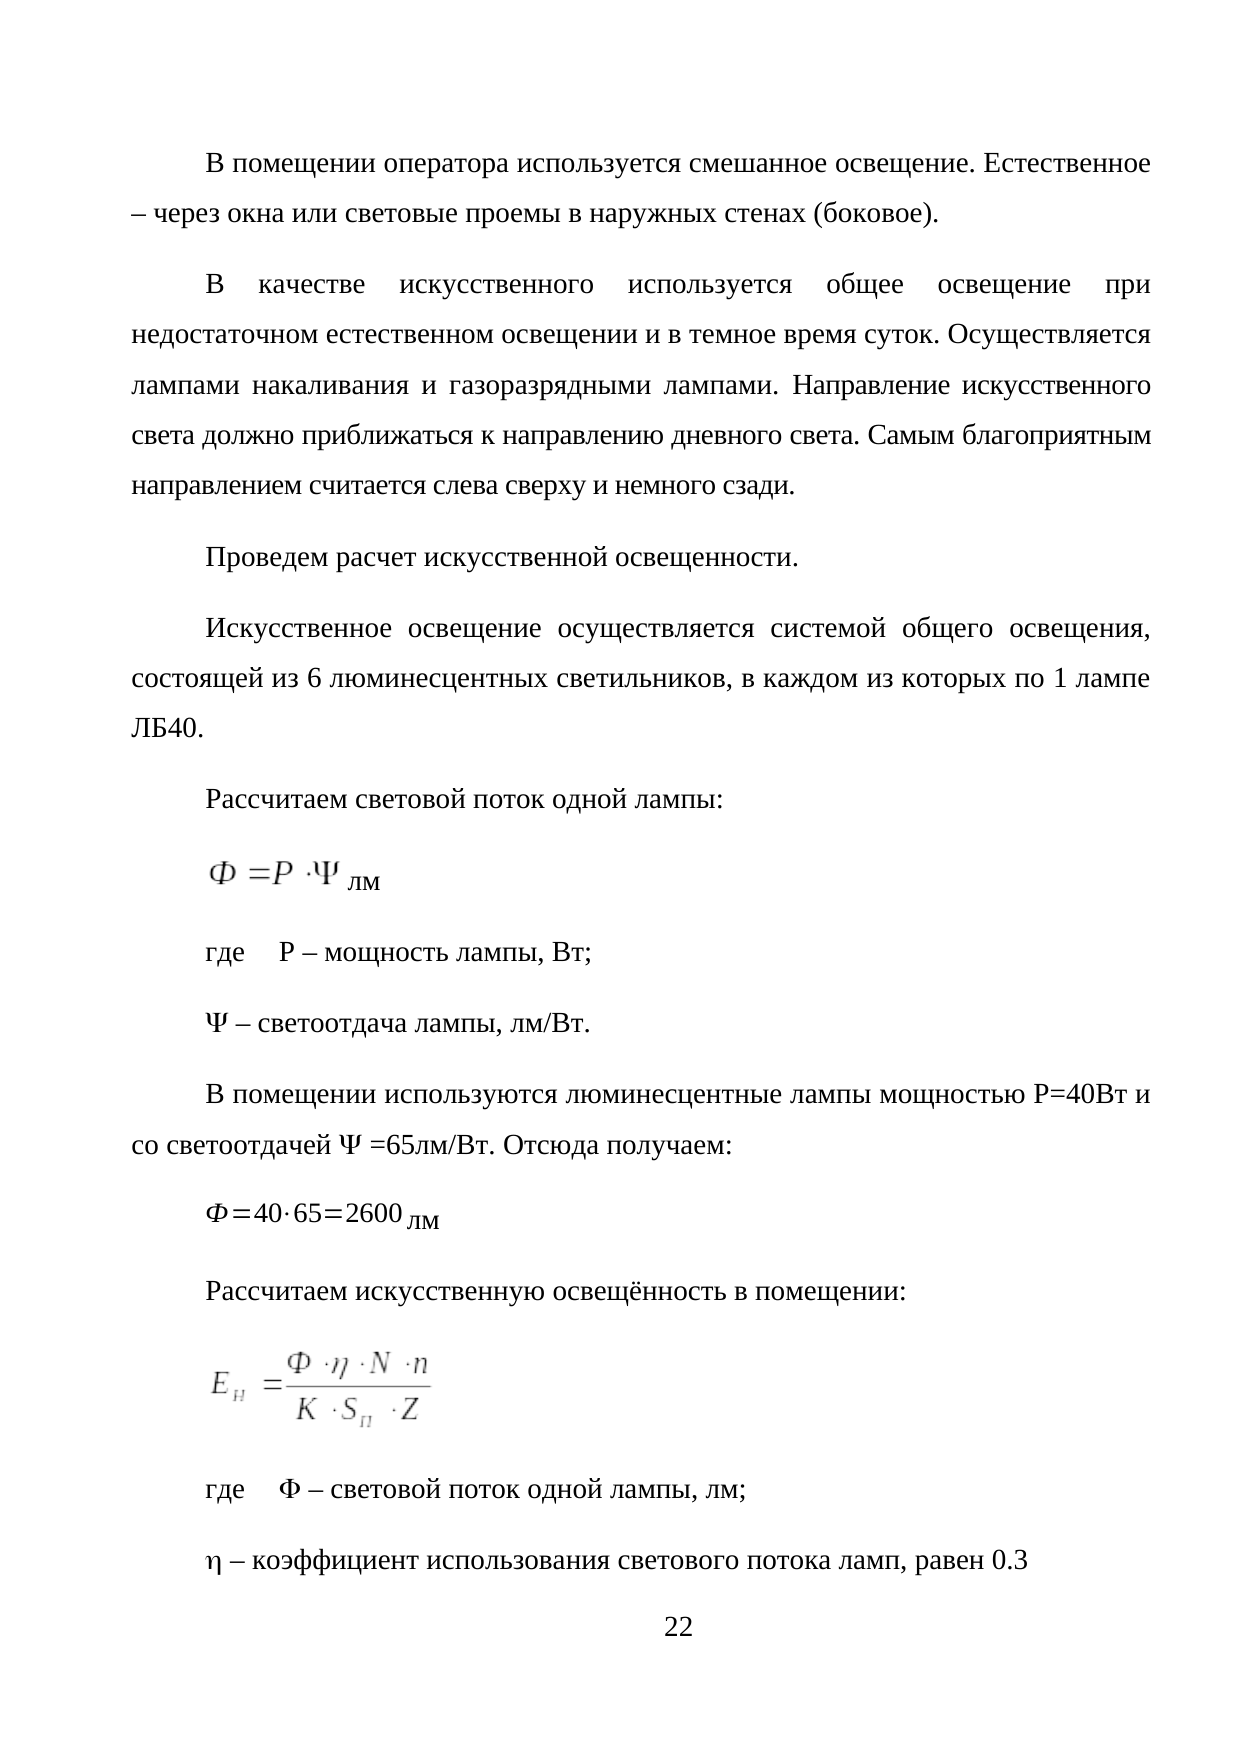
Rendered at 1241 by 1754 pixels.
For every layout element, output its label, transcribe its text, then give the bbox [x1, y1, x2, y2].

text Рассчитаем искусственную освещённость в помещении: [131, 1273, 1152, 1307]
text В помещении оператора используется смешанное освещение. Естественное – через окна или световые проемы в наружных стенах (боковое). [131, 145, 1152, 229]
text В помещении используются люминесцентные лампы мощностью Р=40Вт и со светоотдачей =65лм/Вт. Отсюда получаем: [131, 1076, 1152, 1160]
text Искусственное освещение осуществляется системой общего освещения, состоящей из 6 люминесцентных светильников, в каждом из которых по 1 лампе ЛБ40. [131, 610, 1152, 744]
text В качестве искусственного используется общее освещение при недостаточном естественном освещении и в темное время суток. Осуществляется лампами накаливания и газоразрядными лампами. Направление искусственного света должно приближаться к направлению дневного света. Самым благоприятным направлением считается слева сверху и немного сзади. [131, 266, 1152, 501]
text где – световой поток одной лампы, лм; [131, 1471, 1152, 1504]
text где P – мощность лампы, Вт; [131, 934, 1152, 968]
text лм [131, 853, 1152, 896]
text Проведем расчет искусственной освещенности. [131, 539, 1152, 572]
text Рассчитаем световой поток одной лампы: [131, 782, 1152, 815]
text – светоотдача лампы, лм/Вт. [131, 1005, 1152, 1039]
text лм [131, 1198, 1152, 1236]
text – коэффициент использования светового потока ламп, равен 0.3 [131, 1542, 1152, 1576]
